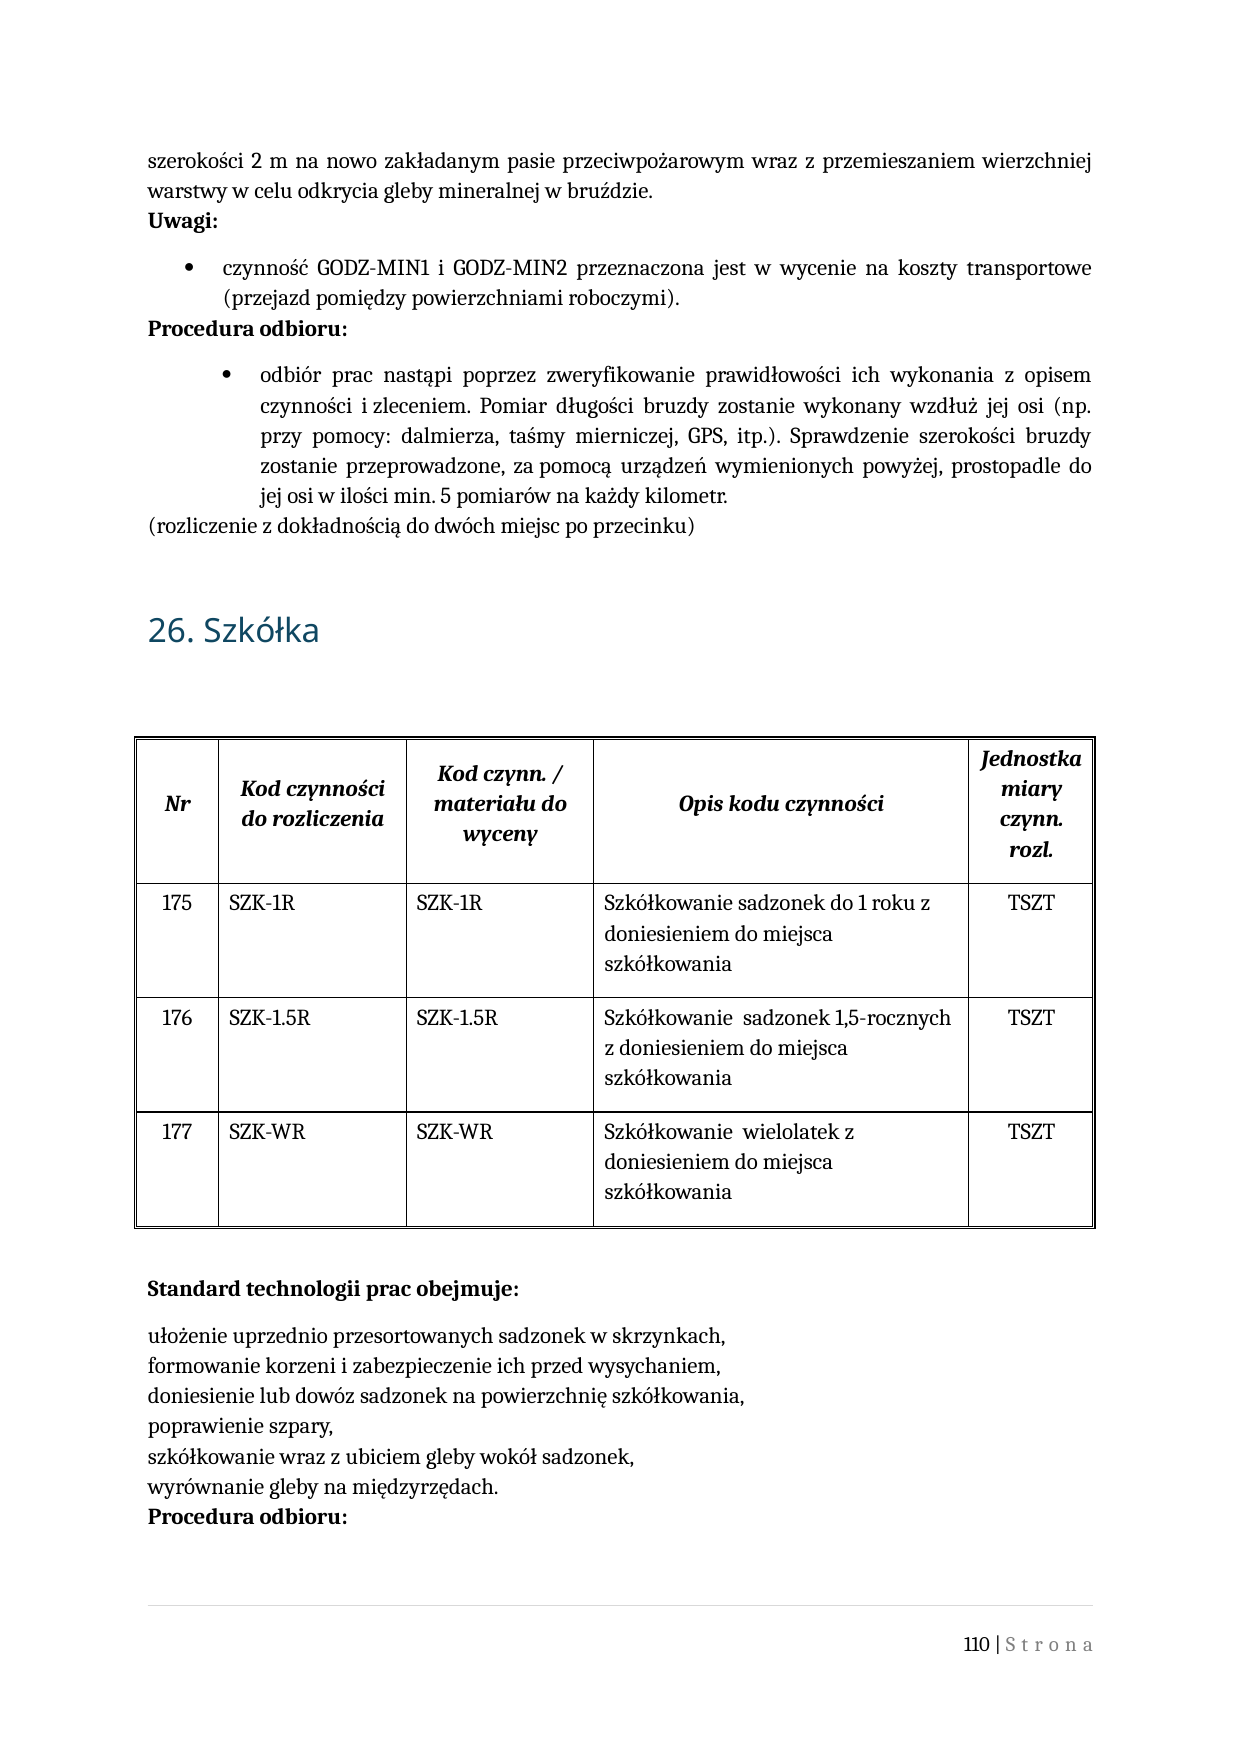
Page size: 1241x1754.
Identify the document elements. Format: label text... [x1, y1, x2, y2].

text Procedura odbioru: [148, 315, 1093, 342]
text 26. Szkółka [148, 607, 1093, 652]
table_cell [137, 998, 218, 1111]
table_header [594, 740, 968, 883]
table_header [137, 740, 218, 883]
text poprawienie szpary, [148, 1413, 1093, 1439]
text formowanie korzeni i zabezpieczenie ich przed wysychaniem, [148, 1353, 1093, 1379]
text szkółkowanie wraz z ubiciem gleby wokół sadzonek, [148, 1443, 1093, 1470]
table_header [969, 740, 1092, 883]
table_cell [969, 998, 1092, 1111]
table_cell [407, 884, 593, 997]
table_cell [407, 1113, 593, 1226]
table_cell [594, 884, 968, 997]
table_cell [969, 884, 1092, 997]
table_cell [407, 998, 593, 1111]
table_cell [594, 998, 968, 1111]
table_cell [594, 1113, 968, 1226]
text doniesienie lub dowóz sadzonek na powierzchnię szkółkowania, [148, 1383, 1093, 1409]
list odbiór prac nastąpi poprzez zweryfikowanie prawidłowości ich wykonania z opisem czynności i zleceniem. Pomiar długości bruzdy zostanie wykonany wzdłuż jej osi (np. przy pomocy: dalmierza, taśmy mierniczej, GPS, itp.). Sprawdzenie szerokości bruzdy zostanie przeprowadzone, za pomocą urządzeń wymienionych powyżej, prostopadle do jej osi w ilości min. 5 pomiarów na każdy kilometr. [223, 362, 1093, 509]
text (rozliczenie z dokładnością do dwóch miejsc po przecinku) [148, 513, 1093, 539]
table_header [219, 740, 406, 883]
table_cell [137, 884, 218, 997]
text ułożenie uprzednio przesortowanych sadzonek w skrzynkach, [148, 1323, 1093, 1349]
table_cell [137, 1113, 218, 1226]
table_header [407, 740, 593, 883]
text Uwagi: [148, 208, 1093, 234]
text wyrównanie gleby na międzyrzędach. [148, 1474, 1093, 1500]
text Standard technologii prac obejmuje: [148, 1276, 1093, 1302]
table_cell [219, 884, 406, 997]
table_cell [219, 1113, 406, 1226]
list czynność GODZ-MIN1 i GODZ-MIN2 przeznaczona jest w wycenie na koszty transportowe (przejazd pomiędzy powierzchniami roboczymi). [185, 255, 1093, 311]
text Procedura odbioru: [148, 1504, 1093, 1530]
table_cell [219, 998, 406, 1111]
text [148, 148, 1093, 204]
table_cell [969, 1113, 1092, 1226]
